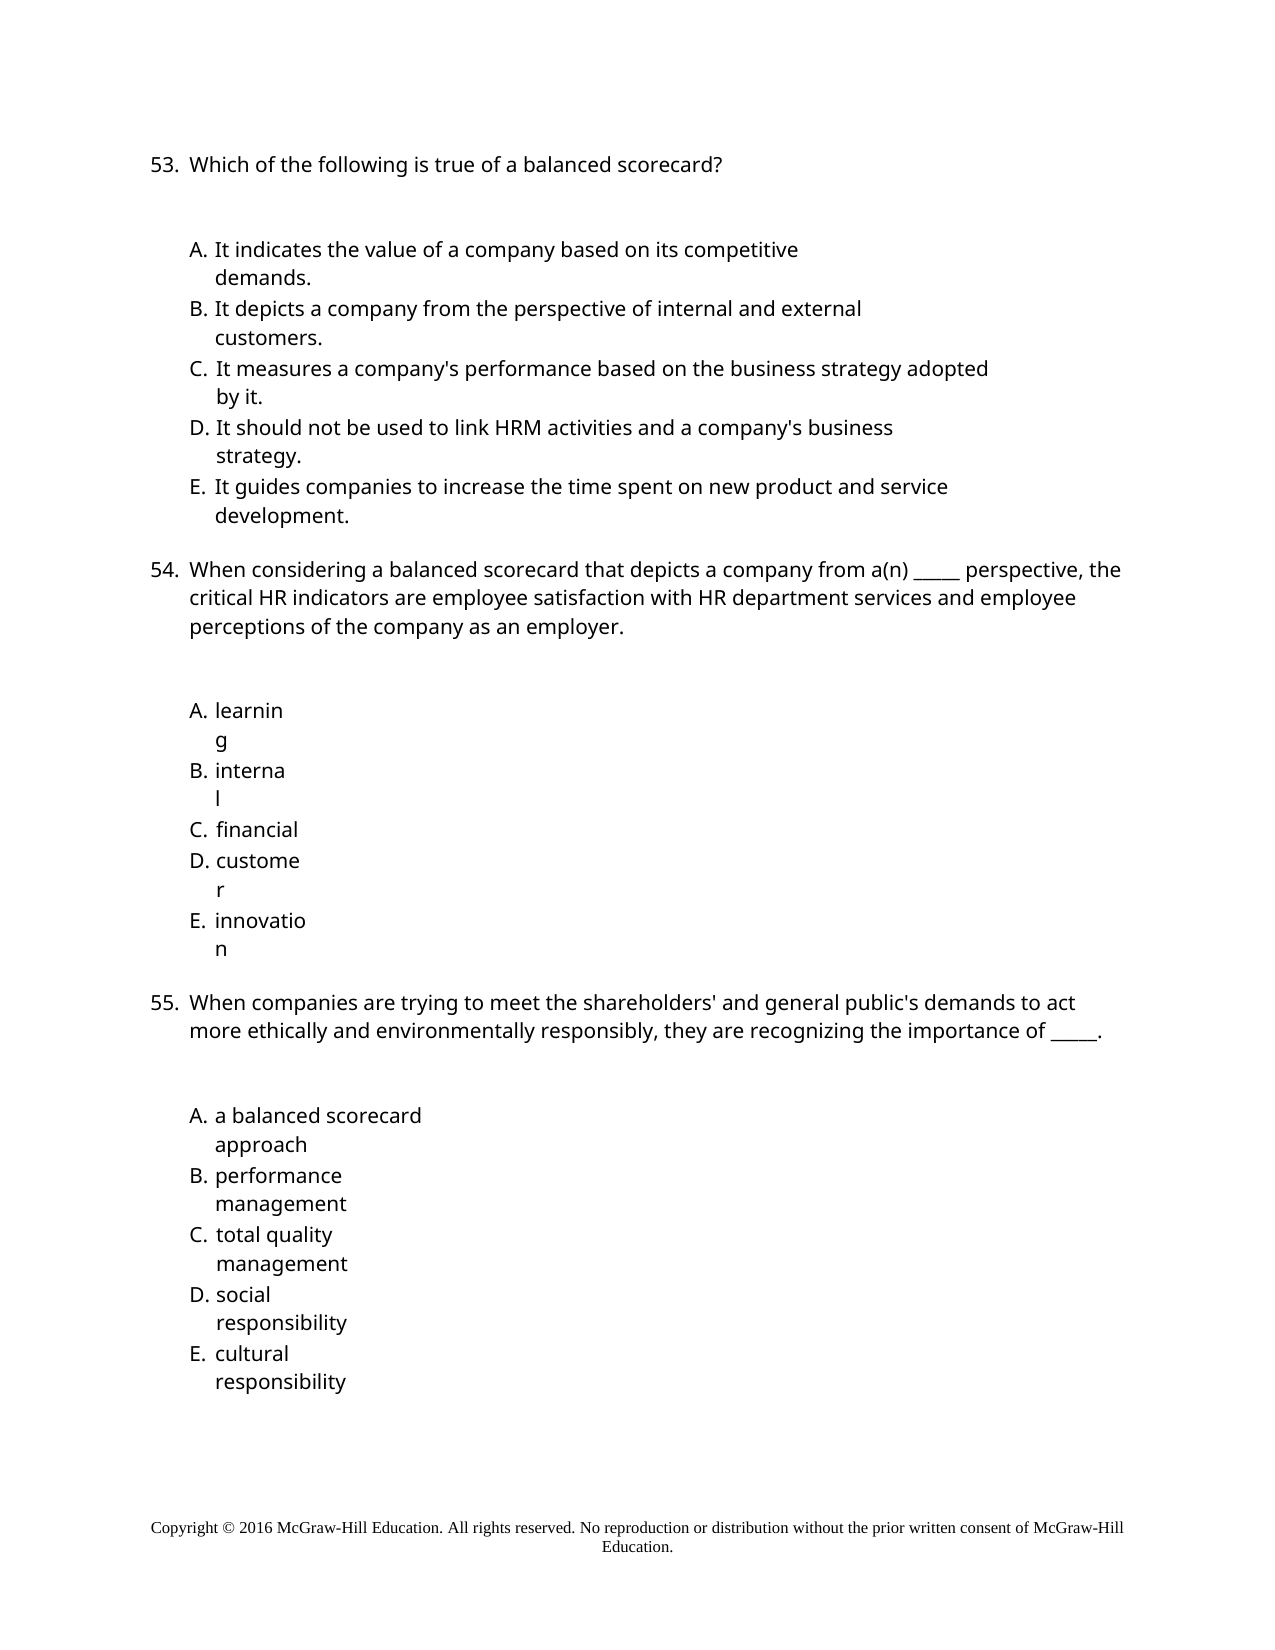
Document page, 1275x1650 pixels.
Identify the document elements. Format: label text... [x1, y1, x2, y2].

table_header 55. [150, 988, 189, 1396]
table_header When companies are trying to meet the shareholders' and general public's demands to act more ethically and environmentally responsibly, they are recognizing the importance of _____. [189, 988, 1125, 1396]
table_header 53. [150, 150, 189, 529]
table_header When considering a balanced scorecard that depicts a company from a(n) _____ perspective, the critical HR indicators are employee satisfaction with HR department services and employee perceptions of the company as an employer. [189, 555, 1125, 963]
table_header 54. [150, 555, 189, 963]
table_header Which of the following is true of a balanced scorecard? [189, 150, 1125, 529]
